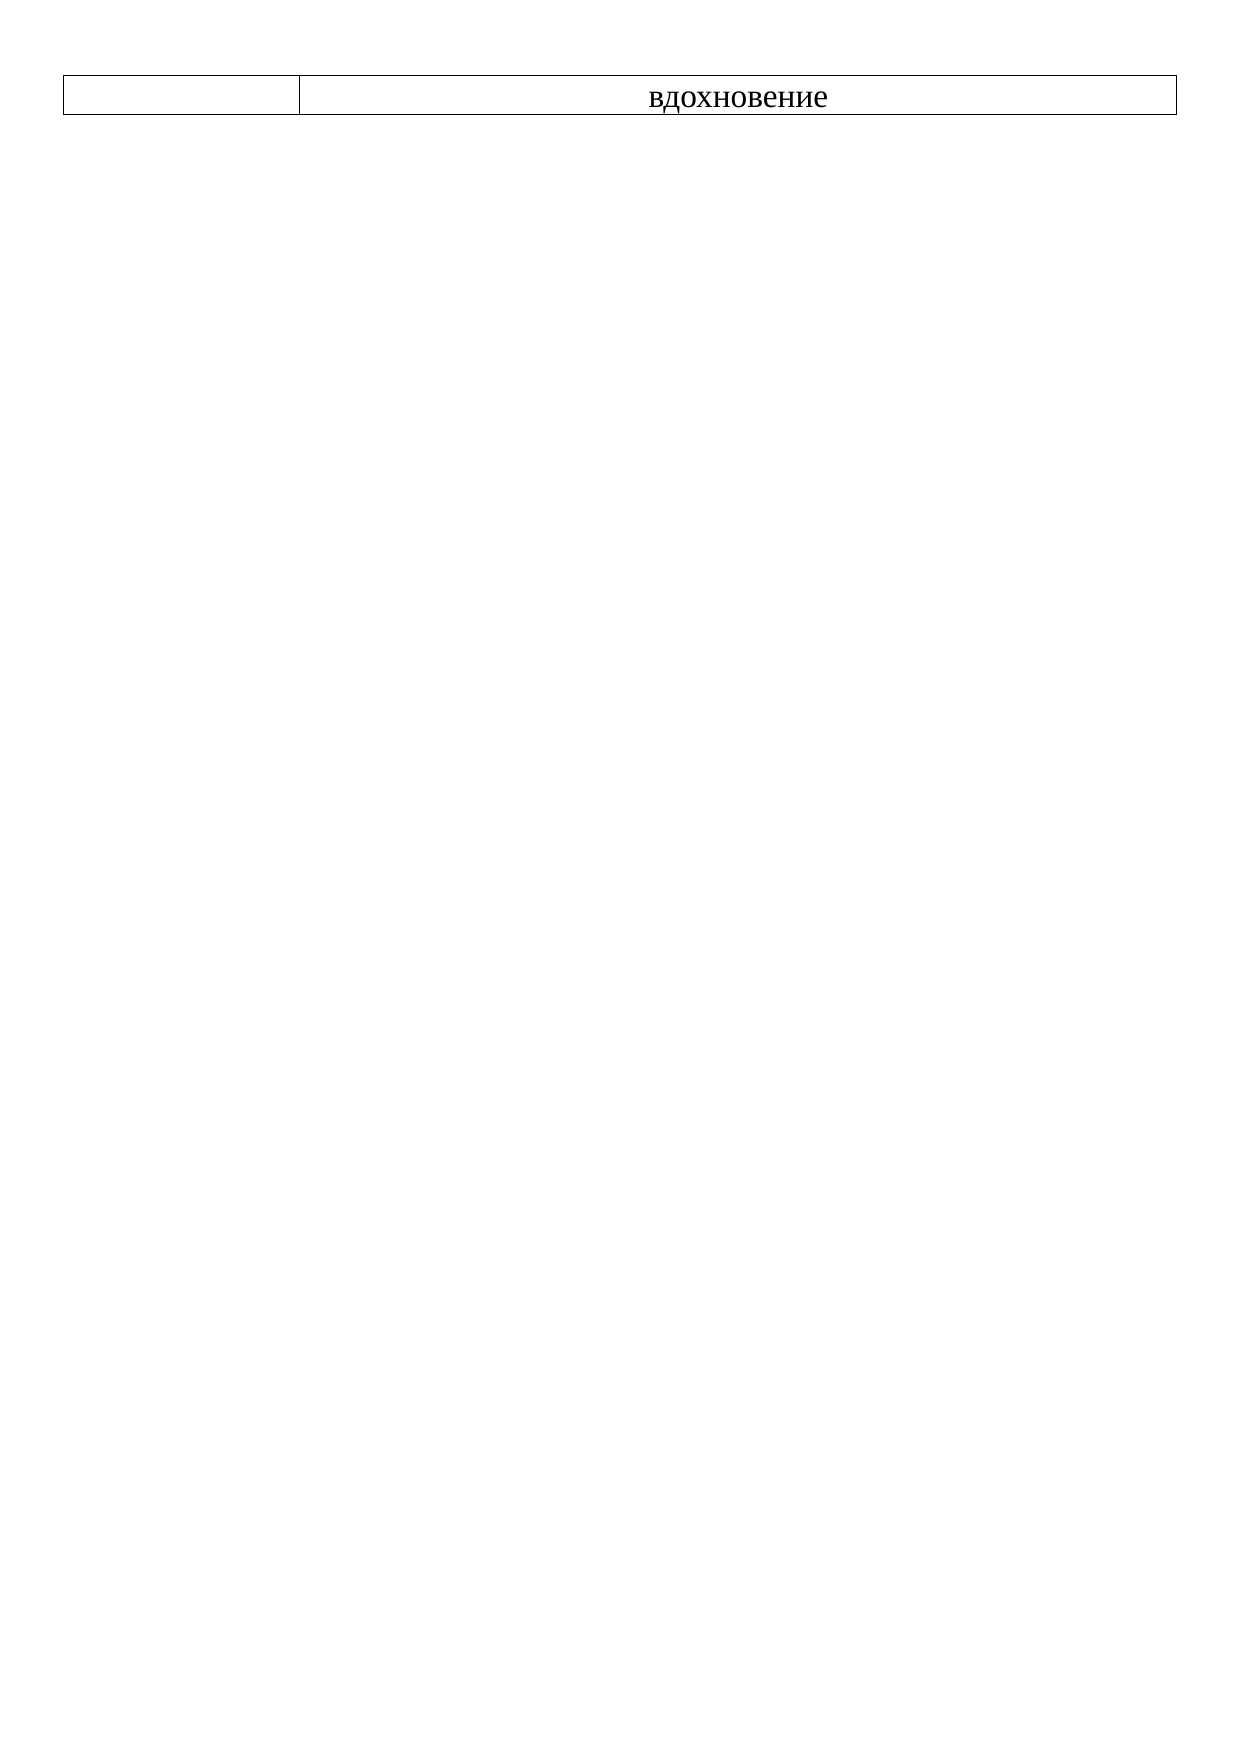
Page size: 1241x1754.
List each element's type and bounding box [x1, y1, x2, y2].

table_cell [300, 76, 1176, 114]
table_cell [64, 76, 299, 114]
